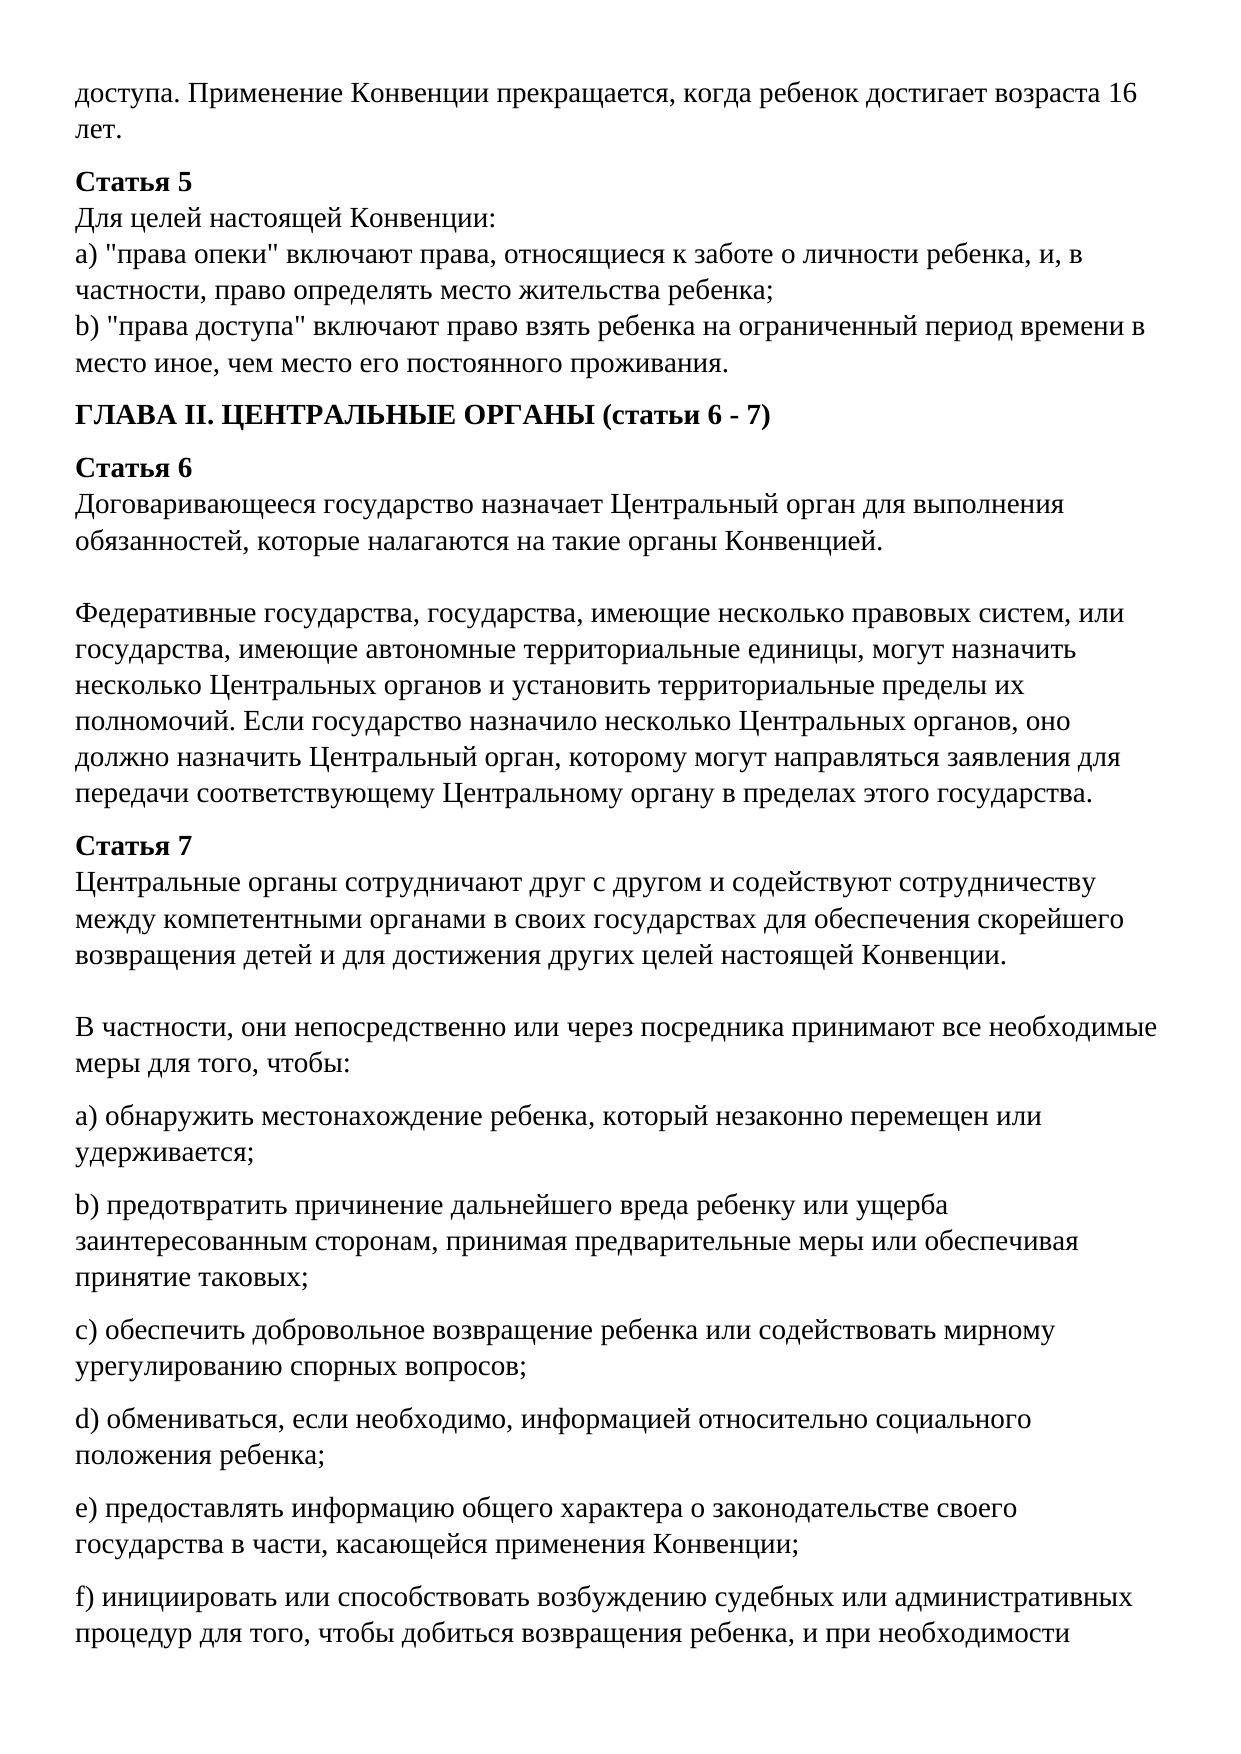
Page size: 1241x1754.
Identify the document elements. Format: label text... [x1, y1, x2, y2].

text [75, 1579, 1165, 1649]
text b) предотвратить причинение дальнейшего вреда ребенку или ущерба заинтересованным сторонам, принимая предварительные меры или обеспечивая принятие таковых; [75, 1187, 1165, 1293]
text Статья 5 Для целей настоящей Конвенции: a) "права опеки" включают права, относящиеся к заботе о личности ребенка, и, в частности, право определять место жительства ребенка; b) "права доступа" включают право взять ребенка на ограниченный период времени в место иное, чем место его постоянного проживания. [75, 164, 1165, 378]
text a) обнаружить местонахождение ребенка, который незаконно перемещен или удерживается; [75, 1098, 1165, 1168]
text e) предоставлять информацию общего характера о законодательстве своего государства в части, касающейся применения Конвенции; [75, 1490, 1165, 1560]
text ГЛАВА II. ЦЕНТРАЛЬНЫЕ ОРГАНЫ (статьи 6 - 7) [75, 397, 1165, 431]
text Статья 6 Договаривающееся государство назначает Центральный орган для выполнения обязанностей, которые налагаются на такие органы Конвенцией. Федеративные государства, государства, имеющие несколько правовых систем, или государства, имеющие автономные территориальные единицы, могут назначить несколько Центральных органов и установить территориальные пределы их полномочий. Если государство назначило несколько Центральных органов, оно должно назначить Центральный орган, которому могут направляться заявления для передачи соответствующему Центральному органу в пределах этого государства. [75, 450, 1165, 809]
text Статья 7 Центральные органы сотрудничают друг с другом и содействуют сотрудничеству между компетентными органами в своих государствах для обеспечения скорейшего возвращения детей и для достижения других целей настоящей Конвенции. В частности, они непосредственно или через посредника принимают все необходимые меры для того, чтобы: [75, 828, 1165, 1079]
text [75, 75, 1165, 145]
text d) обмениваться, если необходимо, информацией относительно социального положения ребенка; [75, 1401, 1165, 1471]
text c) обеспечить добровольное возвращение ребенка или содействовать мирному урегулированию спорных вопросов; [75, 1312, 1165, 1382]
